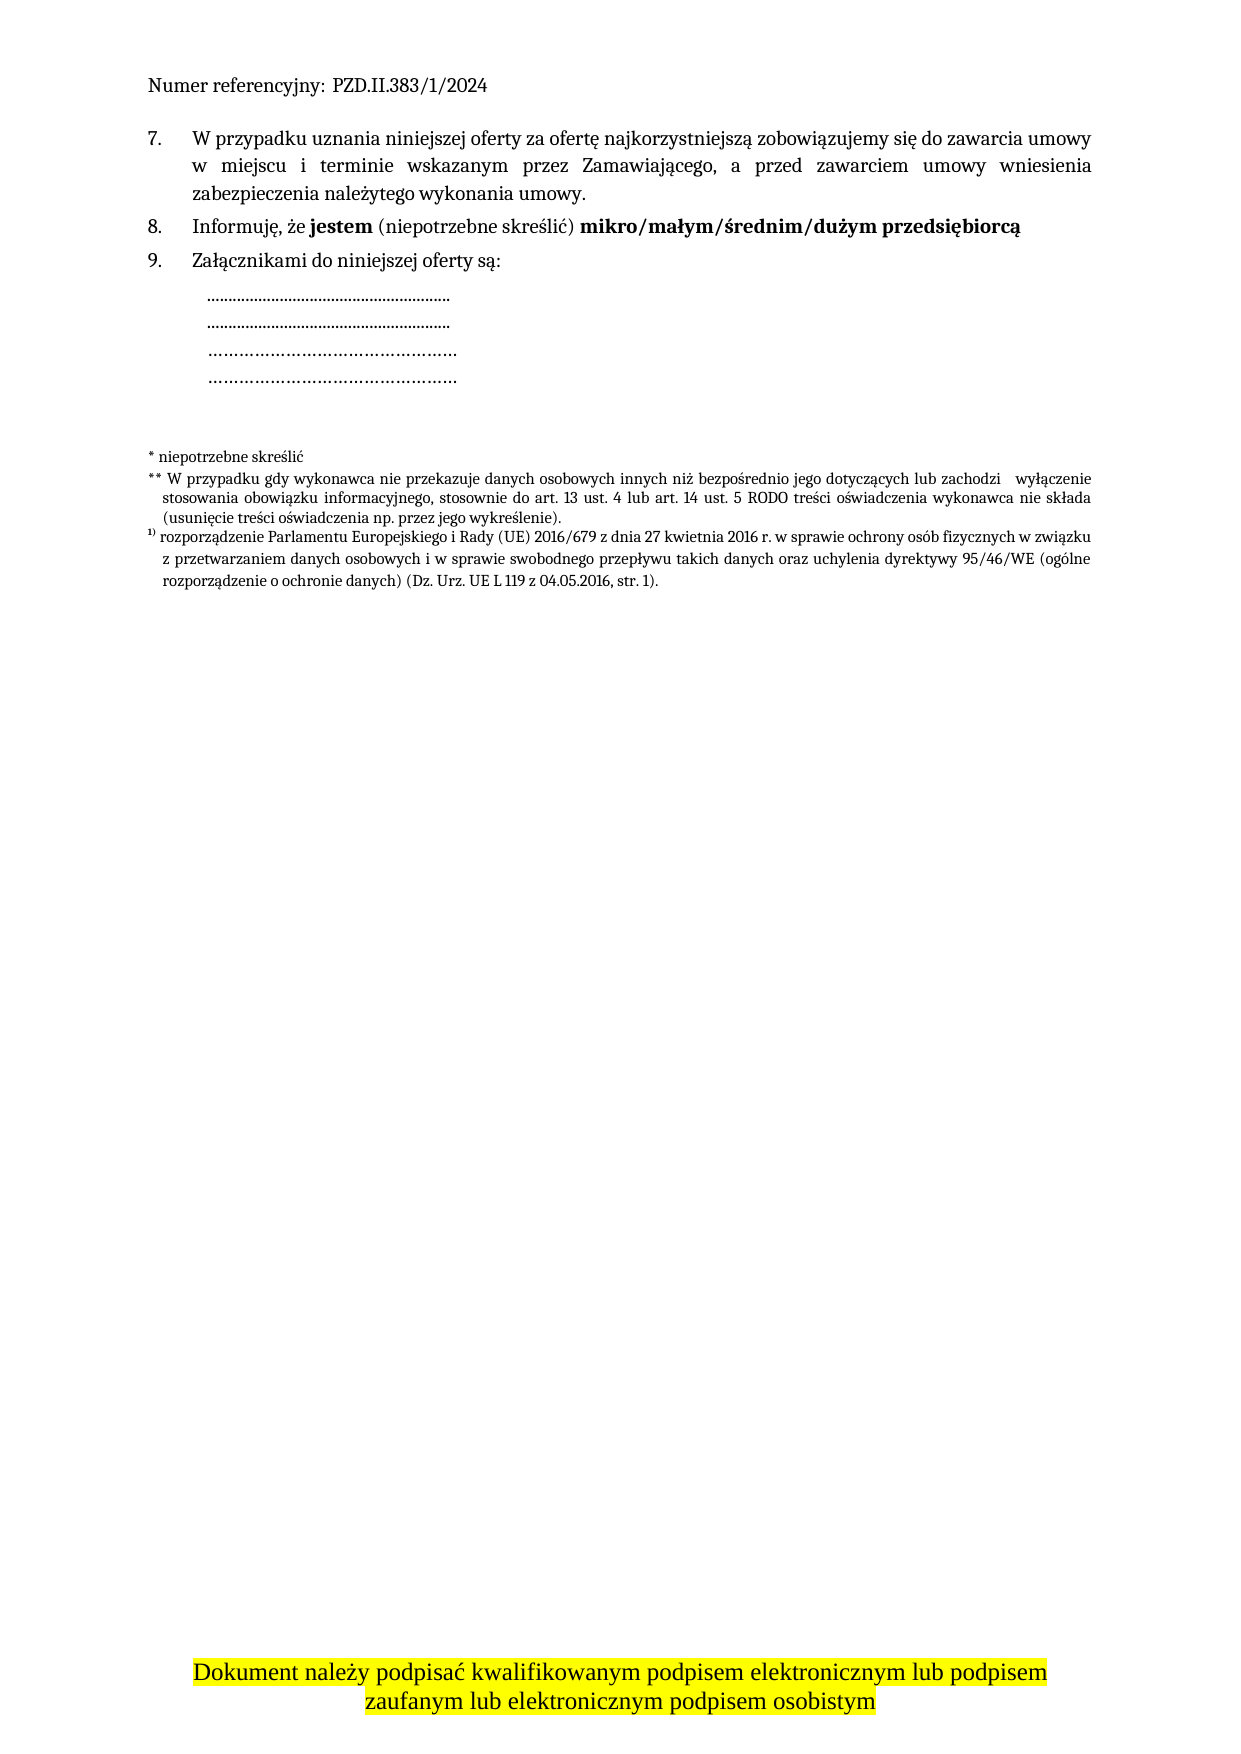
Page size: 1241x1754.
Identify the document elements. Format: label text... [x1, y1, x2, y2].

list Załącznikami do niniejszej oferty są: [148, 249, 1093, 273]
list 1) rozporządzenie Parlamentu Europejskiego i Rady (UE) 2016/679 z dnia 27 kwietnia 2016 r. w sprawie ochrony osób fizycznych w związku z przetwarzaniem danych osobowych i w sprawie swobodnego przepływu takich danych oraz uchylenia dyrektywy 95/46/WE (ogólne rozporządzenie o ochronie danych) (Dz. Urz. UE L 119 z 04.05.2016, str. 1). [148, 527, 1093, 590]
list ** W przypadku gdy wykonawca nie przekazuje danych osobowych innych niż bezpośrednio jego dotyczących lub zachodzi wyłączenie stosowania obowiązku informacyjnego, stosownie do art. 13 ust. 4 lub art. 14 ust. 5 RODO treści oświadczenia wykonawca nie składa (usunięcie treści oświadczenia np. przez jego wykreślenie). [148, 470, 1093, 527]
list W przypadku uznania niniejszej oferty za ofertę najkorzystniejszą zobowiązujemy się do zawarcia umowy w miejscu i terminie wskazanym przez Zamawiającego, a przed zawarciem umowy wniesienia zabezpieczenia należytego wykonania umowy. [148, 126, 1093, 205]
list * niepotrzebne skreślić [148, 448, 1093, 467]
list ………………………………………… [207, 338, 1093, 362]
list ......................................................... [207, 283, 1093, 307]
list ......................................................... [207, 310, 1093, 334]
list Informuję, że jestem (niepotrzebne skreślić) mikro/małym/średnim/dużym przedsiębiorcą [148, 215, 1093, 239]
list ………………………………………… [207, 365, 1093, 389]
